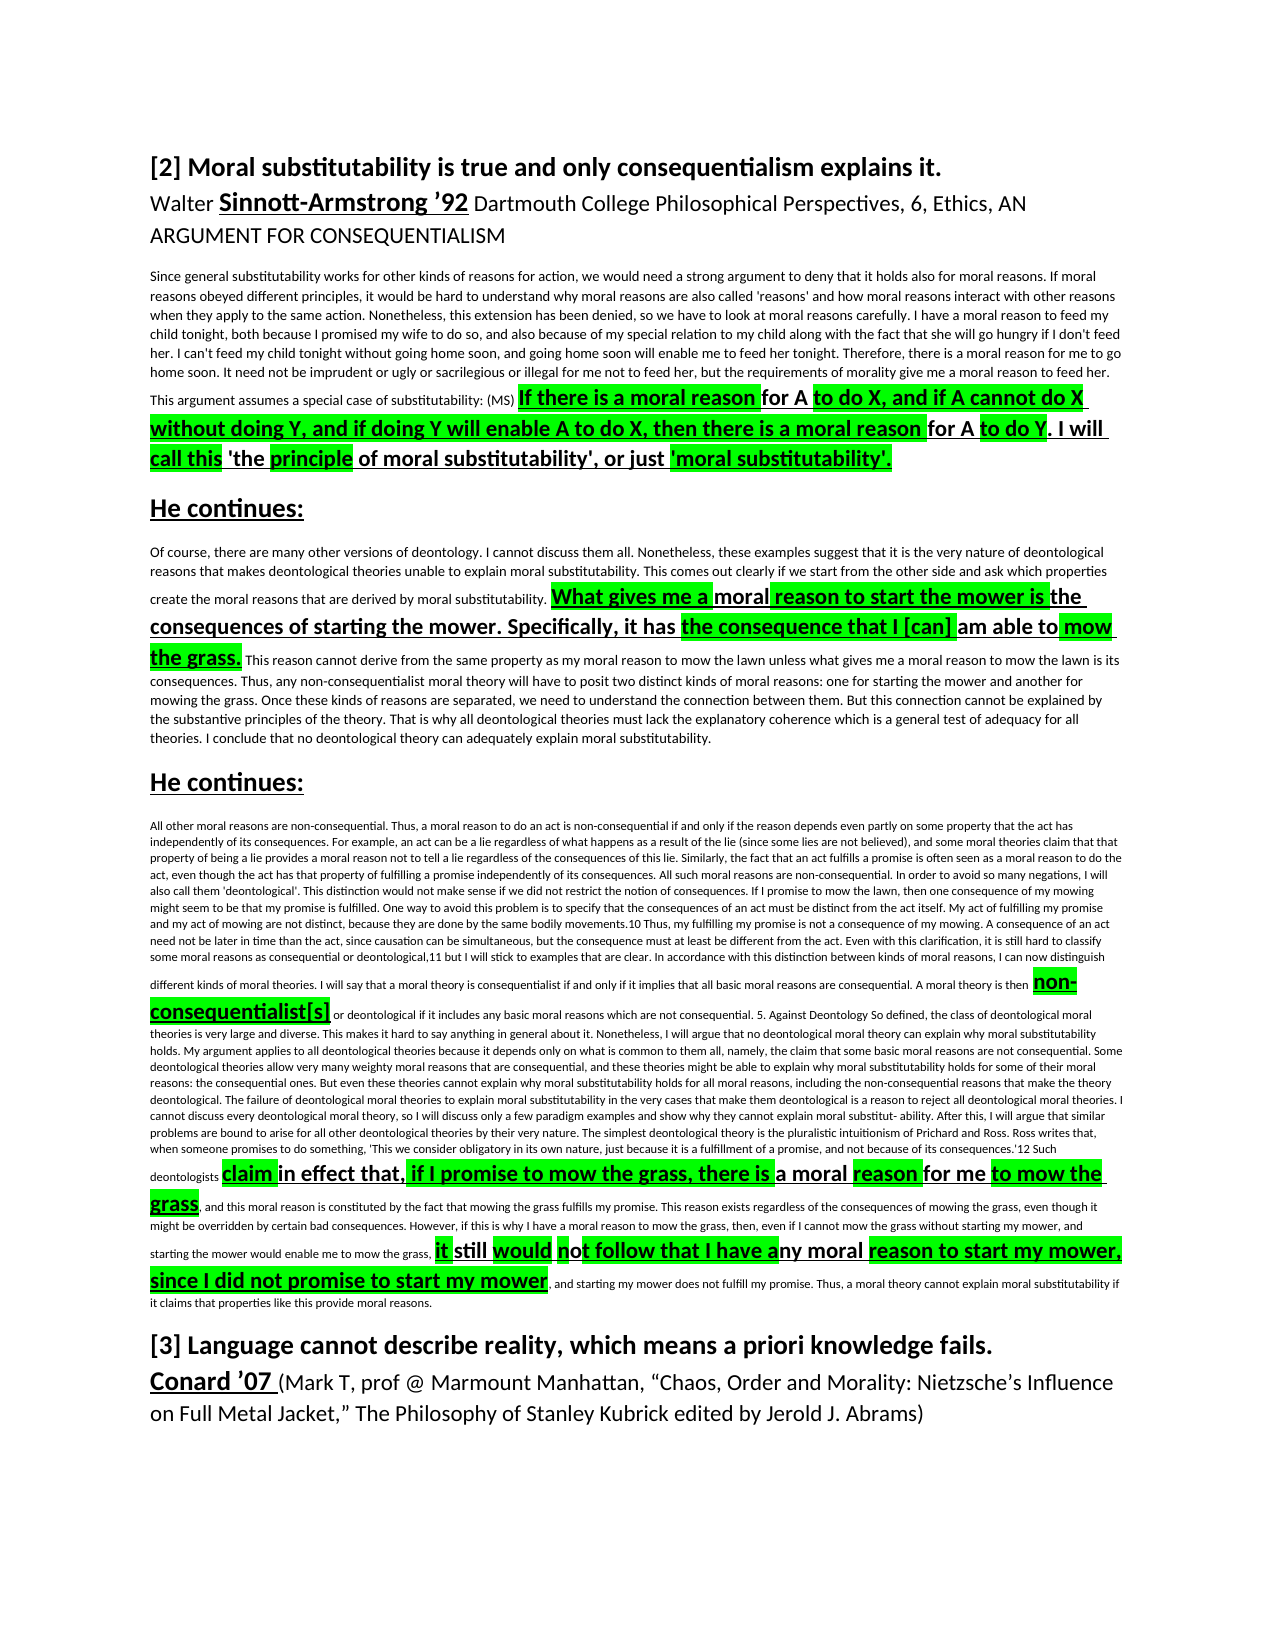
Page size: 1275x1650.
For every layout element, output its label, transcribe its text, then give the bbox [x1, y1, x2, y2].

subtitle [2] Moral substitutability is true and only consequentialism explains it. [150, 150, 1125, 183]
text Walter Sinnott-Armstrong ’92 Dartmouth College Philosophical Perspectives, 6, Ethics, AN ARGUMENT FOR CONSEQUENTIALISM [150, 186, 1125, 249]
text All other moral reasons are non-consequential. Thus, a moral reason to do an act is non-consequential if and only if the reason depends even partly on some property that the act has independently of its consequences. For example, an act can be a lie regardless of what happens as a result of the lie (since some lies are not believed), and some moral theories claim that that property of being a lie provides a moral reason not to tell a lie regardless of the consequences of this lie. Similarly, the fact that an act fulfills a promise is often seen as a moral reason to do the act, even though the act has that property of fulfilling a promise independently of its consequences. All such moral reasons are non-consequential. In order to avoid so many negations, I will also call them 'deontological'. This distinction would not make sense if we did not restrict the notion of consequences. If I promise to mow the lawn, then one consequence of my mowing might seem to be that my promise is fulfilled. One way to avoid this problem is to specify that the consequences of an act must be distinct from the act itself. My act of fulfilling my promise and my act of mowing are not distinct, because they are done by the same bodily movements.10 Thus, my fulfilling my promise is not a consequence of my mowing. A consequence of an act need not be later in time than the act, since causation can be simultaneous, but the consequence must at least be different from the act. Even with this clarification, it is still hard to classify some moral reasons as consequential or deontological,11 but I will stick to examples that are clear. In accordance with this distinction between kinds of moral reasons, I can now distinguish different kinds of moral theories. I will say that a moral theory is consequentialist if and only if it implies that all basic moral reasons are consequential. A moral theory is then non-consequentialist[s] or deontological if it includes any basic moral reasons which are not consequential. 5. Against Deontology So defined, the class of deontological moral theories is very large and diverse. This makes it hard to say anything in general about it. Nonetheless, I will argue that no deontological moral theory can explain why moral substitutability holds. My argument applies to all deontological theories because it depends only on what is common to them all, namely, the claim that some basic moral reasons are not consequential. Some deontological theories allow very many weighty moral reasons that are consequential, and these theories might be able to explain why moral substitutability holds for some of their moral reasons: the consequential ones. But even these theories cannot explain why moral substitutability holds for all moral reasons, including the non-consequential reasons that make the theory deontological. The failure of deontological moral theories to explain moral substitutability in the very cases that make them deontological is a reason to reject all deontological moral theories. I cannot discuss every deontological moral theory, so I will discuss only a few paradigm examples and show why they cannot explain moral substitut- ability. After this, I will argue that similar problems are bound to arise for all other deontological theories by their very nature. The simplest deontological theory is the pluralistic intuitionism of Prichard and Ross. Ross writes that, when someone promises to do something, 'This we consider obligatory in its own nature, just because it is a fulfillment of a promise, and not because of its consequences.'12 Such deontologists claim in effect that, if I promise to mow the grass, there is a moral reason for me to mow the grass, and this moral reason is constituted by the fact that mowing the grass fulfills my promise. This reason exists regardless of the consequences of mowing the grass, even though it might be overridden by certain bad consequences. However, if this is why I have a moral reason to mow the grass, then, even if I cannot mow the grass without starting my mower, and starting the mower would enable me to mow the grass, it still would not follow that I have any moral reason to start my mower, since I did not promise to start my mower, and starting my mower does not fulfill my promise. Thus, a moral theory cannot explain moral substitutability if it claims that properties like this provide moral reasons. [150, 818, 1125, 1311]
text Conard ’07 (Mark T, prof @ Marmount Manhattan, “Chaos, Order and Morality: Nietzsche’s Influence on Full Metal Jacket,” The Philosophy of Stanley Kubrick edited by Jerold J. Abrams) [150, 1364, 1125, 1427]
text Of course, there are many other versions of deontology. I cannot discuss them all. Nonetheless, these examples suggest that it is the very nature of deontological reasons that makes deontological theories unable to explain moral substitutability. This comes out clearly if we start from the other side and ask which properties create the moral reasons that are derived by moral substitutability. What gives me a moral reason to start the mower is the consequences of starting the mower. Specifically, it has the consequence that I [can] am able to mow the grass. This reason cannot derive from the same property as my moral reason to mow the lawn unless what gives me a moral reason to mow the lawn is its consequences. Thus, any non-consequentialist moral theory will have to posit two distinct kinds of moral reasons: one for starting the mower and another for mowing the grass. Once these kinds of reasons are separated, we need to understand the connection between them. But this connection cannot be explained by the substantive principles of the theory. That is why all deontological theories must lack the explanatory coherence which is a general test of adequacy for all theories. I conclude that no deontological theory can adequately explain moral substitutability. [150, 543, 1125, 747]
text Since general substitutability works for other kinds of reasons for action, we would need a strong argument to deny that it holds also for moral reasons. If moral reasons obeyed different principles, it would be hard to understand why moral reasons are also called 'reasons' and how moral reasons interact with other reasons when they apply to the same action. Nonetheless, this extension has been denied, so we have to look at moral reasons carefully. I have a moral reason to feed my child tonight, both because I promised my wife to do so, and also because of my special relation to my child along with the fact that she will go hungry if I don't feed her. I can't feed my child tonight without going home soon, and going home soon will enable me to feed her tonight. Therefore, there is a moral reason for me to go home soon. It need not be imprudent or ugly or sacrilegious or illegal for me not to feed her, but the requirements of morality give me a moral reason to feed her. This argument assumes a special case of substitutability: (MS) If there is a moral reason for A to do X, and if A cannot do X without doing Y, and if doing Y will enable A to do X, then there is a moral reason for A to do Y. I will call this 'the principle of moral substitutability', or just 'moral substitutability'. [150, 268, 1125, 472]
text He continues: [150, 491, 1125, 524]
text He continues: [150, 765, 1125, 798]
subtitle [3] Language cannot describe reality, which means a priori knowledge fails. [150, 1328, 1125, 1361]
